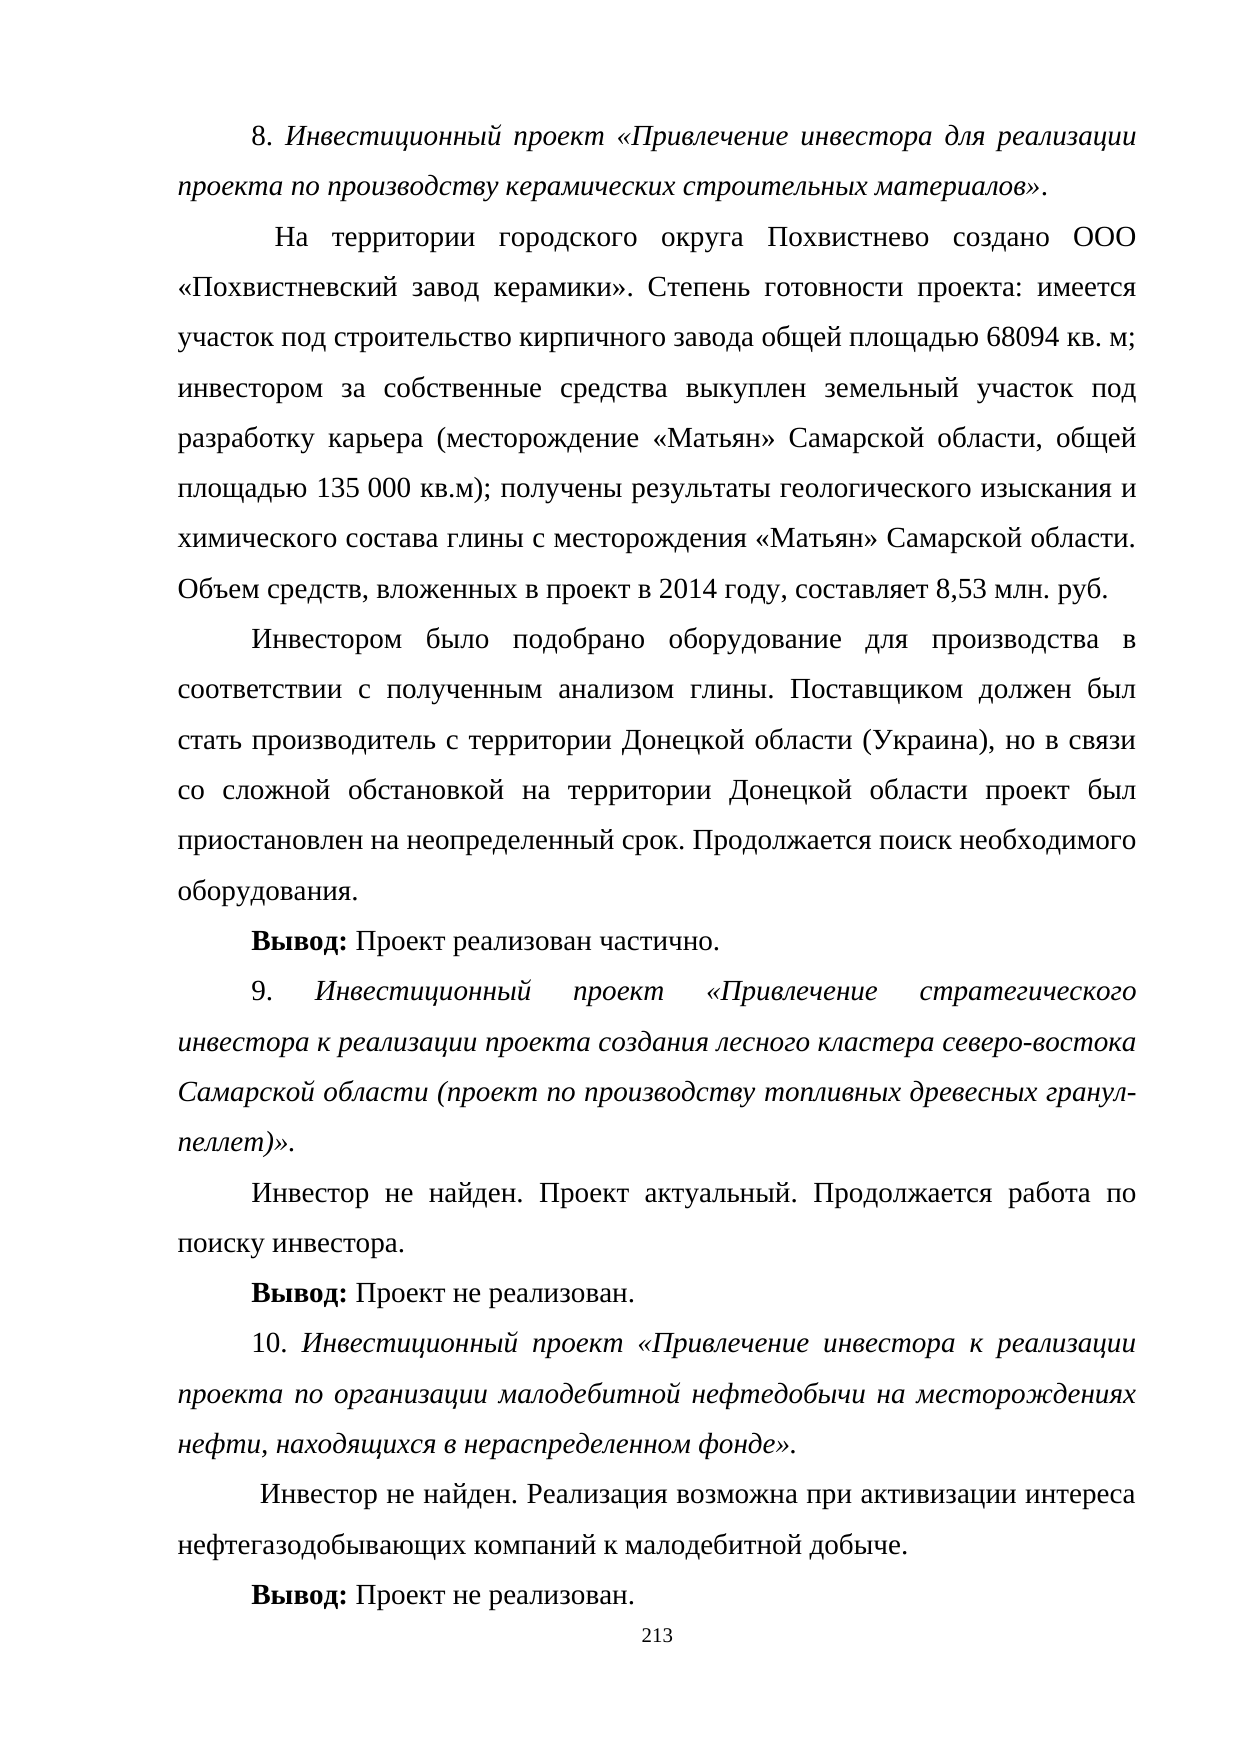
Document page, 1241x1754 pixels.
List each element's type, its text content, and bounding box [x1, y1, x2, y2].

text 9. Инвестиционный проект «Привлечение стратегического инвестора к реализации проекта создания лесного кластера северо-востока Самарской области (проект по производству топливных древесных гранул-пеллет)». [177, 973, 1137, 1158]
text Вывод: Проект не реализован. [177, 1577, 1137, 1611]
text Вывод: Проект не реализован. [177, 1275, 1137, 1309]
text 8. Инвестиционный проект «Привлечение инвестора для реализации проекта по производству керамических строительных материалов». [177, 118, 1137, 202]
text Инвестором было подобрано оборудование для производства в соответствии с полученным анализом глины. Поставщиком должен был стать производитель с территории Донецкой области (Украина), но в связи со сложной обстановкой на территории Донецкой области проект был приостановлен на неопределенный срок. Продолжается поиск необходимого оборудования. [177, 621, 1137, 906]
text 10. Инвестиционный проект «Привлечение инвестора к реализации проекта по организации малодебитной нефтедобычи на месторождениях нефти, находящихся в нераспределенном фонде». [177, 1326, 1137, 1460]
text Инвестор не найден. Проект актуальный. Продолжается работа по поиску инвестора. [177, 1175, 1137, 1258]
text На территории городского округа Похвистнево создано ООО «Похвистневский завод керамики». Степень готовности проекта: имеется участок под строительство кирпичного завода общей площадью 68094 кв. м; инвестором за собственные средства выкуплен земельный участок под разработку карьера (месторождение «Матьян» Самарской области, общей площадью 135 000 кв.м); получены результаты геологического изыскания и химического состава глины с месторождения «Матьян» Самарской области. Объем средств, вложенных в проект в 2014 году, составляет 8,53 млн. руб. [177, 219, 1137, 604]
text Вывод: Проект реализован частично. [177, 923, 1137, 957]
text Инвестор не найден. Реализация возможна при активизации интереса нефтегазодобывающих компаний к малодебитной добыче. [177, 1477, 1137, 1560]
